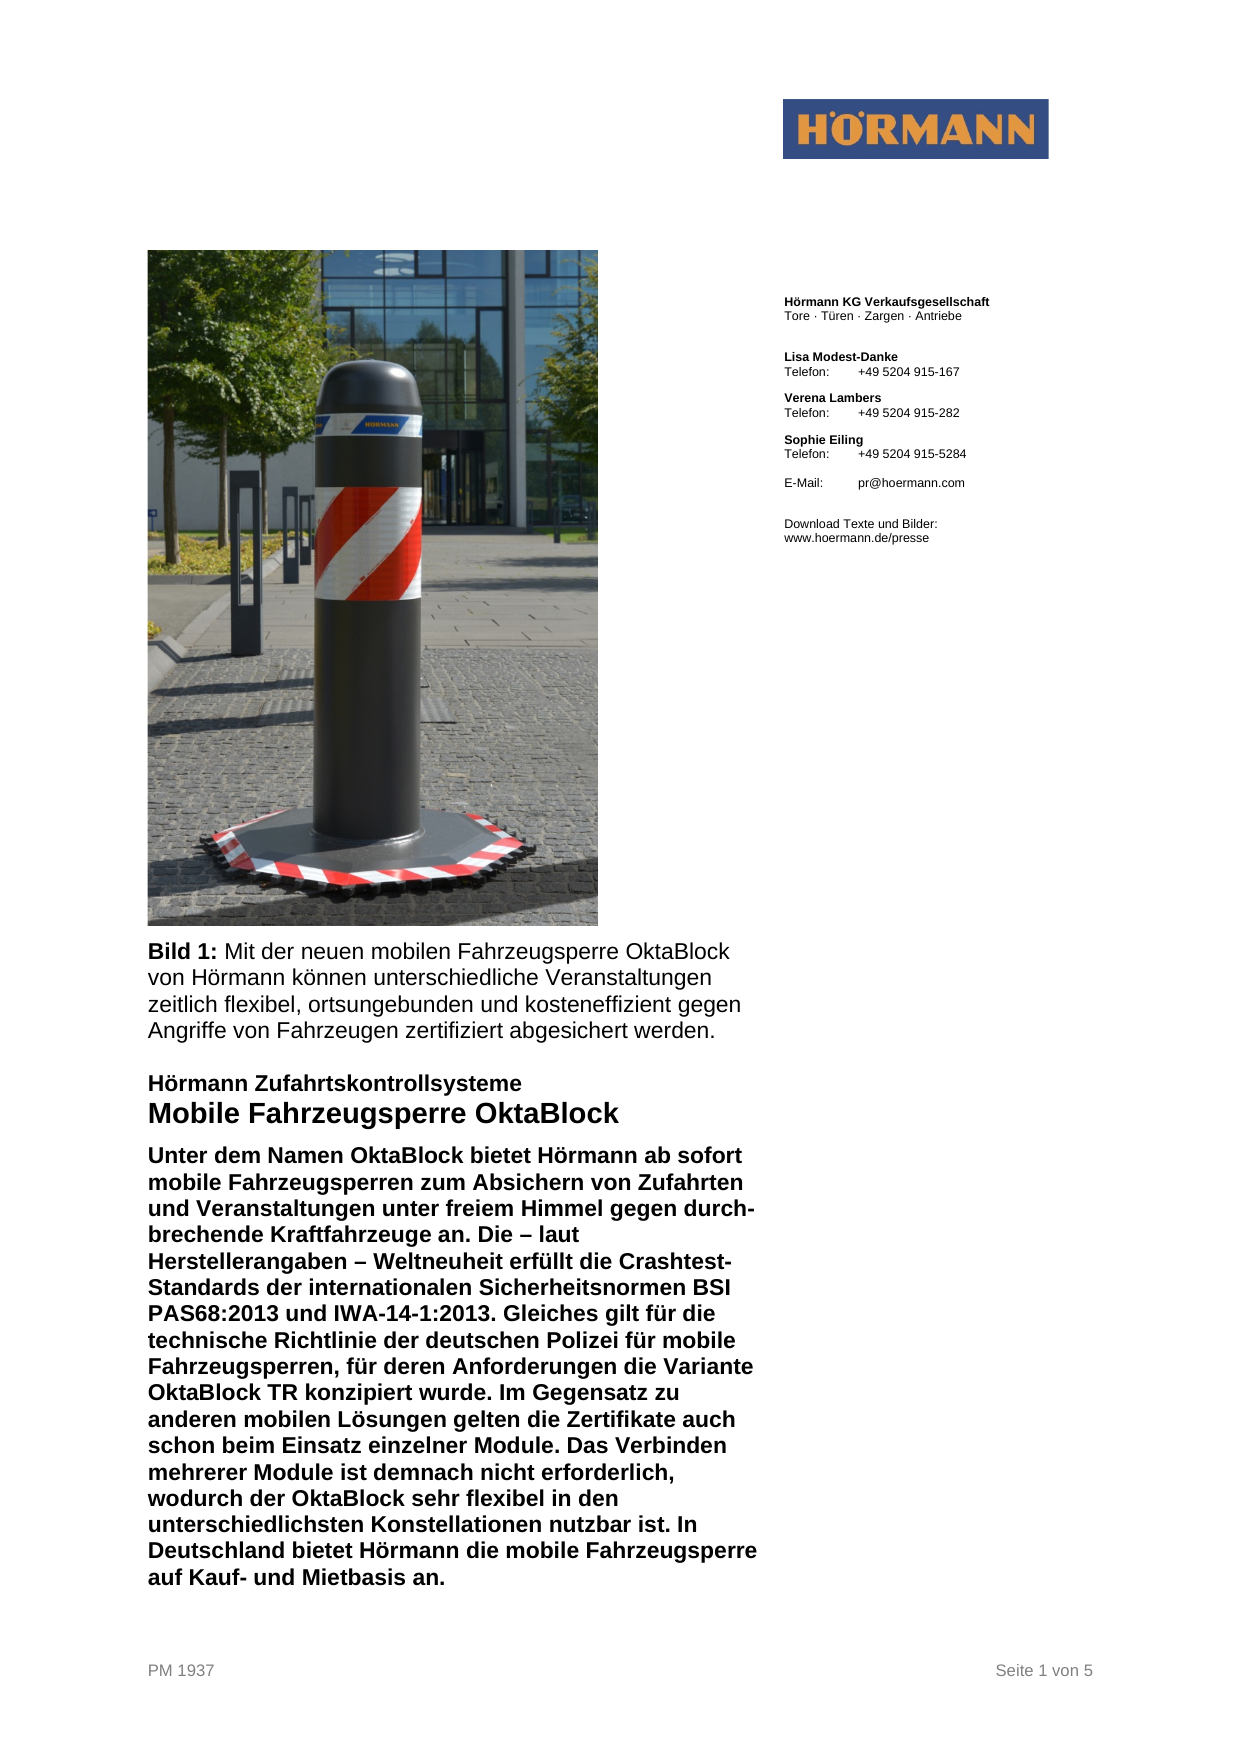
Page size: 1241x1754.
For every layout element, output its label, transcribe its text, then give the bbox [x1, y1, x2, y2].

text Hörmann Zufahrtskontrollsysteme Mobile Fahrzeugsperre OktaBlock [148, 1070, 766, 1130]
text Bild 1: Mit der neuen mobilen Fahrzeugsperre OktaBlock von Hörmann können unterschiedliche Veranstaltungen zeitlich flexibel, ortsungebunden und kosteneffizient gegen Angriffe von Fahrzeugen zertifiziert abgesichert werden. [148, 938, 766, 1043]
picture [147, 250, 598, 926]
text Unter dem Namen OktaBlock bietet Hörmann ab sofort mobile Fahrzeugsperren zum Absichern von Zufahrten und Veranstaltungen unter freiem Himmel gegen durch-brechende Kraftfahrzeuge an. Die – laut Herstellerangaben – Weltneuheit erfüllt die Crashtest-Standards der internationalen Sicherheitsnormen BSI PAS68:2013 und IWA-14-1:2013. Gleiches gilt für die technische Richtlinie der deutschen Polizei für mobile Fahrzeugsperren, für deren Anforderungen die Variante OktaBlock TR konzipiert wurde. Im Gegensatz zu anderen mobilen Lösungen gelten die Zertifikate auch schon beim Einsatz einzelner Module. Das Verbinden mehrerer Module ist demnach nicht erforderlich, wodurch der OktaBlock sehr flexibel in den unterschiedlichsten Konstellationen nutzbar ist. In Deutschland bietet Hörmann die mobile Fahrzeugsperre auf Kauf- und Mietbasis an. [148, 1142, 768, 1590]
picture [783, 99, 1049, 159]
